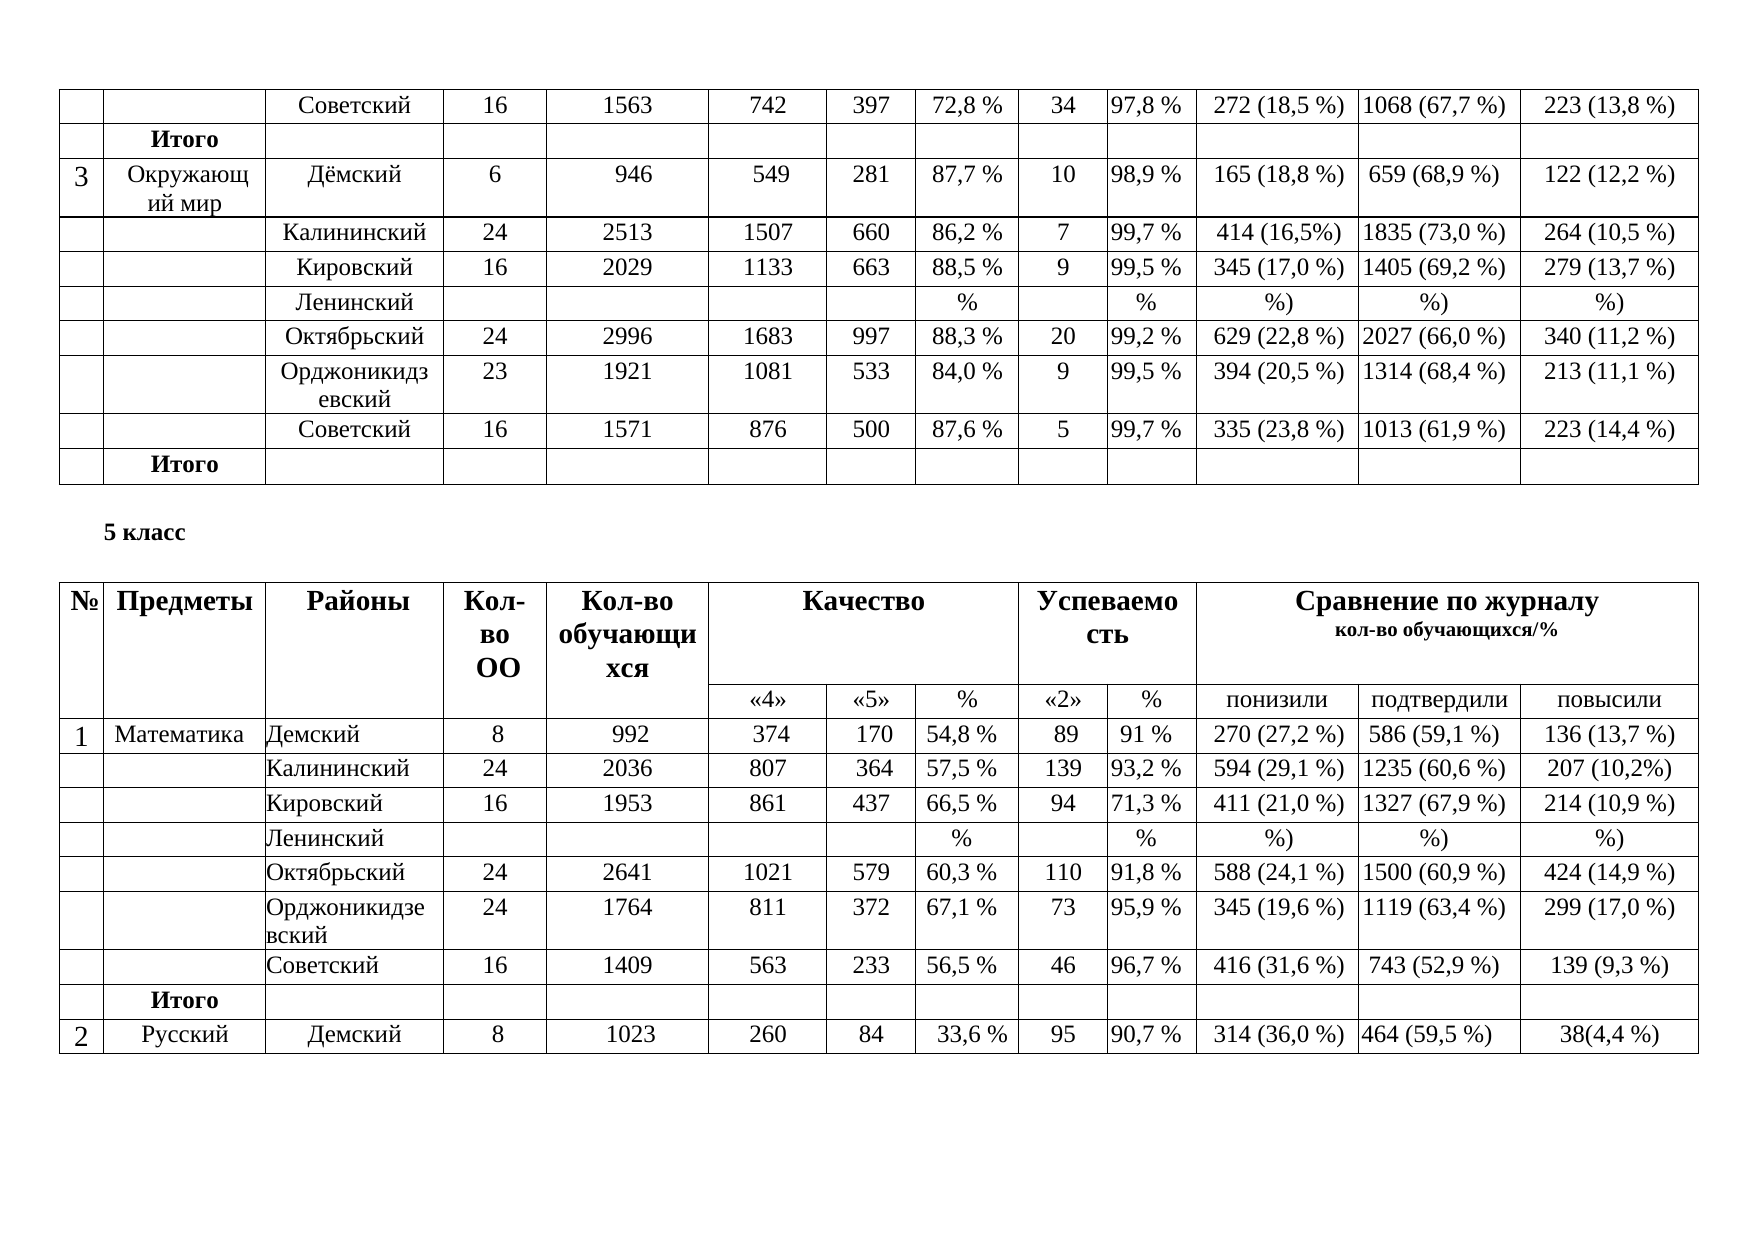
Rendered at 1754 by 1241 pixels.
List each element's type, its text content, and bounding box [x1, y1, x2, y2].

table_cell [104, 823, 265, 856]
table_cell [1359, 985, 1520, 1018]
table_cell 98,9 % [1108, 159, 1196, 216]
table_cell «4» [709, 685, 826, 718]
table_cell [444, 287, 546, 320]
table_cell 24 [444, 892, 546, 949]
table_cell 411 (21,0 %) [1197, 788, 1358, 822]
table_cell [60, 985, 103, 1018]
table_cell [1197, 124, 1358, 158]
table_cell [827, 287, 915, 320]
table_cell 38(4,4 %) [1521, 1020, 1698, 1053]
table_cell [266, 449, 443, 483]
table_cell [1019, 823, 1107, 856]
table_cell 1953 [547, 788, 708, 822]
table_cell [104, 950, 265, 984]
text 5 класс [103, 517, 1695, 545]
table_cell Орджоникидзевский [266, 356, 443, 413]
table_cell 345 (17,0 %) [1197, 252, 1358, 286]
table_cell %) [1197, 287, 1358, 320]
table_cell Советский [266, 950, 443, 984]
table_cell 1 [60, 719, 103, 752]
table_cell [1359, 449, 1520, 483]
table_cell [104, 892, 265, 949]
table_cell 99,7 % [1108, 414, 1196, 448]
table_cell 87,7 % [916, 159, 1018, 216]
table_cell [60, 90, 103, 123]
table_cell 33,6 % [916, 1020, 1018, 1053]
table_cell 71,3 % [1108, 788, 1196, 822]
table_cell 88,3 % [916, 321, 1018, 355]
table_cell 549 [709, 159, 826, 216]
table_cell 1021 [709, 857, 826, 891]
table_cell 586 (59,1 %) [1359, 719, 1520, 752]
table_cell 1023 [547, 1020, 708, 1053]
table_cell Русский язык [104, 1020, 265, 1053]
table_cell [1521, 985, 1698, 1018]
table_cell 374 [709, 719, 826, 752]
table_header Успеваемость [1019, 583, 1196, 683]
table_cell Окружающий мир [104, 159, 265, 216]
table_cell [60, 823, 103, 856]
table_cell Советский [266, 414, 443, 448]
table_cell 270 (27,2 %) [1197, 719, 1358, 752]
table_cell [1019, 449, 1107, 483]
table_cell 88,5 % [916, 252, 1018, 286]
table_cell [266, 985, 443, 1018]
table_cell % [1108, 685, 1196, 718]
table_cell 1683 [709, 321, 826, 355]
table_cell «5» [827, 685, 915, 718]
table_cell 1119 (63,4 %) [1359, 892, 1520, 949]
table_cell [104, 218, 265, 251]
table_cell 500 [827, 414, 915, 448]
table_cell 213 (11,1 %) [1521, 356, 1698, 413]
table_cell 279 (13,7 %) [1521, 252, 1698, 286]
table_cell 66,5 % [916, 788, 1018, 822]
table_cell 1921 [547, 356, 708, 413]
table_cell %) [1521, 287, 1698, 320]
table_cell 946 [547, 159, 708, 216]
table_cell Октябрьский [266, 321, 443, 355]
table_cell [709, 823, 826, 856]
table_cell [60, 124, 103, 158]
table_cell 992 [547, 719, 708, 752]
table_cell 122 (12,2 %) [1521, 159, 1698, 216]
table_cell 2641 [547, 857, 708, 891]
table_cell 3 [60, 159, 103, 216]
table_cell 5 [1019, 414, 1107, 448]
table_cell 24 [444, 218, 546, 251]
table_cell 67,1 % [916, 892, 1018, 949]
table_cell 2036 [547, 754, 708, 787]
table_cell Итого [104, 449, 265, 483]
table_cell 1835 (73,0 %) [1359, 218, 1520, 251]
table_cell 1327 (67,9 %) [1359, 788, 1520, 822]
table_cell 272 (18,5 %) [1197, 90, 1358, 123]
table_cell 2 [60, 1020, 103, 1053]
table_cell 73 [1019, 892, 1107, 949]
table_cell 99,7 % [1108, 218, 1196, 251]
table_cell [1108, 449, 1196, 483]
table_cell [60, 754, 103, 787]
table_cell [60, 449, 103, 483]
table_cell 424 (14,9 %) [1521, 857, 1698, 891]
table_cell 299 (17,0 %) [1521, 892, 1698, 949]
table_cell 588 (24,1 %) [1197, 857, 1358, 891]
table_cell 57,5 % [916, 754, 1018, 787]
table_cell 93,2 % [1108, 754, 1196, 787]
table_cell 314 (36,0 %) [1197, 1020, 1358, 1053]
table_cell 1013 (61,9 %) [1359, 414, 1520, 448]
table_cell [547, 823, 708, 856]
table_cell [104, 414, 265, 448]
table_cell 660 [827, 218, 915, 251]
table_cell 1507 [709, 218, 826, 251]
table_cell [547, 985, 708, 1018]
table_cell 594 (29,1 %) [1197, 754, 1358, 787]
table_cell %) [1359, 823, 1520, 856]
table_cell [60, 287, 103, 320]
table_cell 1563 [547, 90, 708, 123]
table_cell [60, 218, 103, 251]
table_cell 997 [827, 321, 915, 355]
table_cell 46 [1019, 950, 1107, 984]
table_cell Математика [104, 719, 265, 752]
table_header Кол-во обучающихся [547, 583, 708, 718]
table_cell Кировский [266, 252, 443, 286]
table_cell 876 [709, 414, 826, 448]
table_cell [104, 788, 265, 822]
table_cell [104, 857, 265, 891]
table_cell [1197, 985, 1358, 1018]
table_cell Дёмский [266, 159, 443, 216]
table_cell 335 (23,8 %) [1197, 414, 1358, 448]
table_cell 84 [827, 1020, 915, 1053]
table_cell 811 [709, 892, 826, 949]
table_cell %) [1197, 823, 1358, 856]
table_header Качество [709, 583, 1018, 683]
table_cell Кировский [266, 788, 443, 822]
table_cell 1500 (60,9 %) [1359, 857, 1520, 891]
table_cell [827, 124, 915, 158]
table_cell 72,8 % [916, 90, 1018, 123]
table_cell 90,7 % [1108, 1020, 1196, 1053]
table_cell [104, 754, 265, 787]
table_cell 2996 [547, 321, 708, 355]
table_cell 99,5 % [1108, 252, 1196, 286]
table_cell [1108, 985, 1196, 1018]
table_cell % [916, 685, 1018, 718]
table_cell 94 [1019, 788, 1107, 822]
table_cell [709, 985, 826, 1018]
table_header Сравнение по журналу кол-во обучающихся/% [1197, 583, 1698, 683]
table_cell 659 (68,9 %) [1359, 159, 1520, 216]
table_cell 223 (13,8 %) [1521, 90, 1698, 123]
table_cell 24 [444, 321, 546, 355]
table_cell 16 [444, 252, 546, 286]
table_cell [827, 985, 915, 1018]
table_cell 16 [444, 90, 546, 123]
table_cell Калининский [266, 218, 443, 251]
table_cell %) [1359, 287, 1520, 320]
table_cell [827, 449, 915, 483]
table_cell 95 [1019, 1020, 1107, 1053]
table_cell 7 [1019, 218, 1107, 251]
table_cell 629 (22,8 %) [1197, 321, 1358, 355]
table_cell 663 [827, 252, 915, 286]
table_cell [104, 252, 265, 286]
table_cell 372 [827, 892, 915, 949]
table_cell Ленинский [266, 823, 443, 856]
table_header Кол-во ОО [444, 583, 546, 718]
table_cell 233 [827, 950, 915, 984]
table_cell 24 [444, 857, 546, 891]
table_cell 260 [709, 1020, 826, 1053]
table_cell 91,8 % [1108, 857, 1196, 891]
table_cell 9 [1019, 356, 1107, 413]
table_cell 1235 (60,6 %) [1359, 754, 1520, 787]
table_cell 1571 [547, 414, 708, 448]
table_cell [709, 124, 826, 158]
table_cell [547, 287, 708, 320]
table_cell повысили [1521, 685, 1698, 718]
table_cell Октябрьский [266, 857, 443, 891]
table_cell [916, 449, 1018, 483]
table_cell понизили [1197, 685, 1358, 718]
table_cell [709, 287, 826, 320]
table_cell 464 (59,5 %) [1359, 1020, 1520, 1053]
table_cell 99,2 % [1108, 321, 1196, 355]
table_cell 533 [827, 356, 915, 413]
table_cell [1019, 287, 1107, 320]
table_cell 861 [709, 788, 826, 822]
table_cell 223 (14,4 %) [1521, 414, 1698, 448]
table_cell Итого [104, 124, 265, 158]
table_cell 416 (31,6 %) [1197, 950, 1358, 984]
table_cell [104, 321, 265, 355]
table_cell 9 [1019, 252, 1107, 286]
table_cell Ленинский [266, 287, 443, 320]
table_cell [1019, 985, 1107, 1018]
table_cell 264 (10,5 %) [1521, 218, 1698, 251]
table_cell [916, 985, 1018, 1018]
table_cell [709, 449, 826, 483]
table_cell [444, 823, 546, 856]
table_cell 96,7 % [1108, 950, 1196, 984]
table_cell [916, 124, 1018, 158]
table_cell [547, 124, 708, 158]
table_cell 86,2 % [916, 218, 1018, 251]
table_cell [60, 857, 103, 891]
table_cell [444, 985, 546, 1018]
table_cell 20 [1019, 321, 1107, 355]
table_cell [104, 287, 265, 320]
table_cell 23 [444, 356, 546, 413]
table_cell [827, 823, 915, 856]
table_cell 1133 [709, 252, 826, 286]
table_cell [1359, 124, 1520, 158]
table_cell [104, 356, 265, 413]
table_cell 8 [444, 1020, 546, 1053]
table_cell %) [1521, 823, 1698, 856]
table_cell % [1108, 823, 1196, 856]
table_cell 2029 [547, 252, 708, 286]
table_cell 97,8 % [1108, 90, 1196, 123]
table_cell 91 % [1108, 719, 1196, 752]
table_cell 1068 (67,7 %) [1359, 90, 1520, 123]
table_cell [444, 449, 546, 483]
table_cell 89 [1019, 719, 1107, 752]
table_cell 16 [444, 950, 546, 984]
table_cell 207 (10,2%) [1521, 754, 1698, 787]
table_cell Демский [266, 1020, 443, 1053]
table_cell 24 [444, 754, 546, 787]
table_cell 6 [444, 159, 546, 216]
table_cell 437 [827, 788, 915, 822]
table_cell 99,5 % [1108, 356, 1196, 413]
table_cell 165 (18,8 %) [1197, 159, 1358, 216]
table_cell % [916, 287, 1018, 320]
table_cell [1019, 124, 1107, 158]
table_cell [60, 414, 103, 448]
table_cell 16 [444, 788, 546, 822]
table_cell подтвердили [1359, 685, 1520, 718]
table_cell 84,0 % [916, 356, 1018, 413]
table_header Предметы [104, 583, 265, 718]
table_cell [266, 124, 443, 158]
table_cell [60, 356, 103, 413]
table_cell 34 [1019, 90, 1107, 123]
table_cell % [916, 823, 1018, 856]
table_cell % [1108, 287, 1196, 320]
table_cell [444, 124, 546, 158]
table_header № [60, 583, 103, 718]
table_cell [1197, 449, 1358, 483]
table_cell 60,3 % [916, 857, 1018, 891]
table_cell 579 [827, 857, 915, 891]
table_cell 807 [709, 754, 826, 787]
table_cell [60, 252, 103, 286]
table_cell 16 [444, 414, 546, 448]
table_cell [60, 321, 103, 355]
table_cell 2513 [547, 218, 708, 251]
table_cell [60, 950, 103, 984]
table_cell [1108, 124, 1196, 158]
table_cell «2» [1019, 685, 1107, 718]
table_cell Итого [104, 985, 265, 1018]
table_cell 214 (10,9 %) [1521, 788, 1698, 822]
table_cell 364 [827, 754, 915, 787]
table_cell 345 (19,6 %) [1197, 892, 1358, 949]
table_cell 1081 [709, 356, 826, 413]
table_cell 2027 (66,0 %) [1359, 321, 1520, 355]
table_header Районы [266, 583, 443, 718]
table_cell [104, 90, 265, 123]
table_cell 54,8 % [916, 719, 1018, 752]
table_cell 136 (13,7 %) [1521, 719, 1698, 752]
table_cell 10 [1019, 159, 1107, 216]
table_cell 8 [444, 719, 546, 752]
table_cell 340 (11,2 %) [1521, 321, 1698, 355]
table_cell [1521, 124, 1698, 158]
table_cell 281 [827, 159, 915, 216]
table_cell 394 (20,5 %) [1197, 356, 1358, 413]
table_cell [60, 788, 103, 822]
table_cell 397 [827, 90, 915, 123]
table_cell 1314 (68,4 %) [1359, 356, 1520, 413]
table_cell 1764 [547, 892, 708, 949]
table_cell 1409 [547, 950, 708, 984]
table_cell Демский [266, 719, 443, 752]
table_cell 95,9 % [1108, 892, 1196, 949]
table_cell 139 [1019, 754, 1107, 787]
table_cell [1521, 449, 1698, 483]
table_cell [547, 449, 708, 483]
table_cell 1405 (69,2 %) [1359, 252, 1520, 286]
table_cell 563 [709, 950, 826, 984]
table_cell 742 [709, 90, 826, 123]
table_cell 139 (9,3 %) [1521, 950, 1698, 984]
table_cell 414 (16,5%) [1197, 218, 1358, 251]
table_cell 170 [827, 719, 915, 752]
table_cell 743 (52,9 %) [1359, 950, 1520, 984]
table_cell 87,6 % [916, 414, 1018, 448]
table_cell [60, 892, 103, 949]
table_cell 110 [1019, 857, 1107, 891]
table_cell Орджоникидзевский [266, 892, 443, 949]
table_cell Советский [266, 90, 443, 123]
table_cell Калининский [266, 754, 443, 787]
table_cell 56,5 % [916, 950, 1018, 984]
